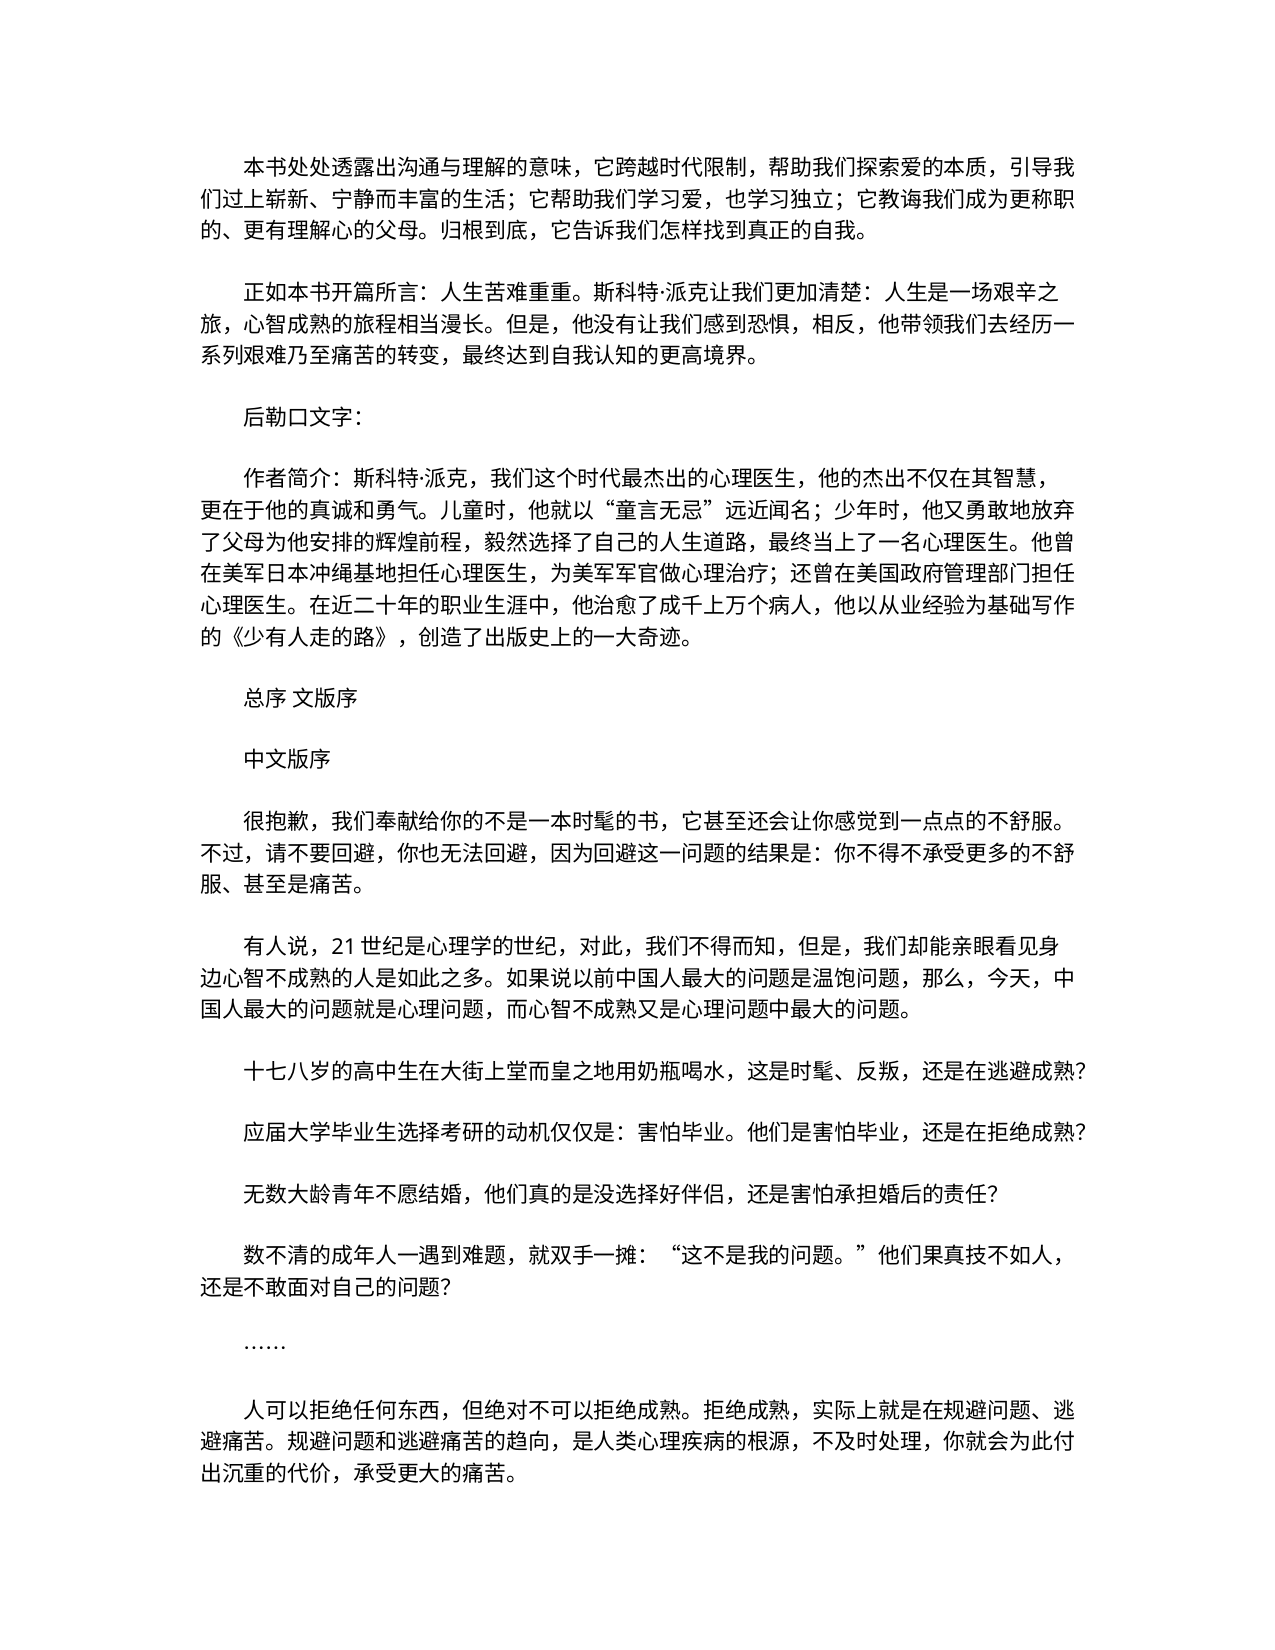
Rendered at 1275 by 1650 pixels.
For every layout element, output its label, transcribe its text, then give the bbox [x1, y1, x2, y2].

text 总序 文版序 [200, 681, 1075, 713]
text 作者简介：斯科特·派克，我们这个时代最杰出的心理医生，他的杰出不仅在其智慧，更在于他的真诚和勇气。儿童时，他就以“童言无忌”远近闻名；少年时，他又勇敢地放弃了父母为他安排的辉煌前程，毅然选择了自己的人生道路，最终当上了一名心理医生。他曾在美军日本冲绳基地担任心理医生，为美军军官做心理治疗；还曾在美国政府管理部门担任心理医生。在近二十年的职业生涯中，他治愈了成千上万个病人，他以从业经验为基础写作的《少有人走的路》，创造了出版史上的一大奇迹。 [200, 461, 1075, 651]
text 正如本书开篇所言：人生苦难重重。斯科特·派克让我们更加清楚：人生是一场艰辛之旅，心智成熟的旅程相当漫长。但是，他没有让我们感到恐惧，相反，他带领我们去经历一系列艰难乃至痛苦的转变，最终达到自我认知的更高境界。 [200, 275, 1075, 370]
text 十七八岁的高中生在大街上堂而皇之地用奶瓶喝水，这是时髦、反叛，还是在逃避成熟？ [200, 1054, 1075, 1085]
text 无数大龄青年不愿结婚，他们真的是没选择好伴侣，还是害怕承担婚后的责任？ [200, 1177, 1075, 1208]
text 数不清的成年人一遇到难题，就双手一摊：“这不是我的问题。”他们果真技不如人，还是不敢面对自己的问题？ [200, 1238, 1075, 1301]
text 人可以拒绝任何东西，但绝对不可以拒绝成熟。拒绝成熟，实际上就是在规避问题、逃避痛苦。规避问题和逃避痛苦的趋向，是人类心理疾病的根源，不及时处理，你就会为此付出沉重的代价，承受更大的痛苦。 [200, 1393, 1075, 1488]
text 应届大学毕业生选择考研的动机仅仅是：害怕毕业。他们是害怕毕业，还是在拒绝成熟？ [200, 1115, 1075, 1147]
text 后勒口文字： [200, 400, 1075, 431]
text 很抱歉，我们奉献给你的不是一本时髦的书，它甚至还会让你感觉到一点点的不舒服。不过，请不要回避，你也无法回避，因为回避这一问题的结果是：你不得不承受更多的不舒服、甚至是痛苦。 [200, 804, 1075, 899]
text 本书处处透露出沟通与理解的意味，它跨越时代限制，帮助我们探索爱的本质，引导我们过上崭新、宁静而丰富的生活；它帮助我们学习爱，也学习独立；它教诲我们成为更称职的、更有理解心的父母。归根到底，它告诉我们怎样找到真正的自我。 [200, 150, 1075, 245]
text 有人说，21世纪是心理学的世纪，对此，我们不得而知，但是，我们却能亲眼看见身边心智不成熟的人是如此之多。如果说以前中国人最大的问题是温饱问题，那么，今天，中国人最大的问题就是心理问题，而心智不成熟又是心理问题中最大的问题。 [200, 929, 1075, 1024]
text 中文版序 [200, 742, 1075, 774]
text …… [200, 1331, 1075, 1363]
